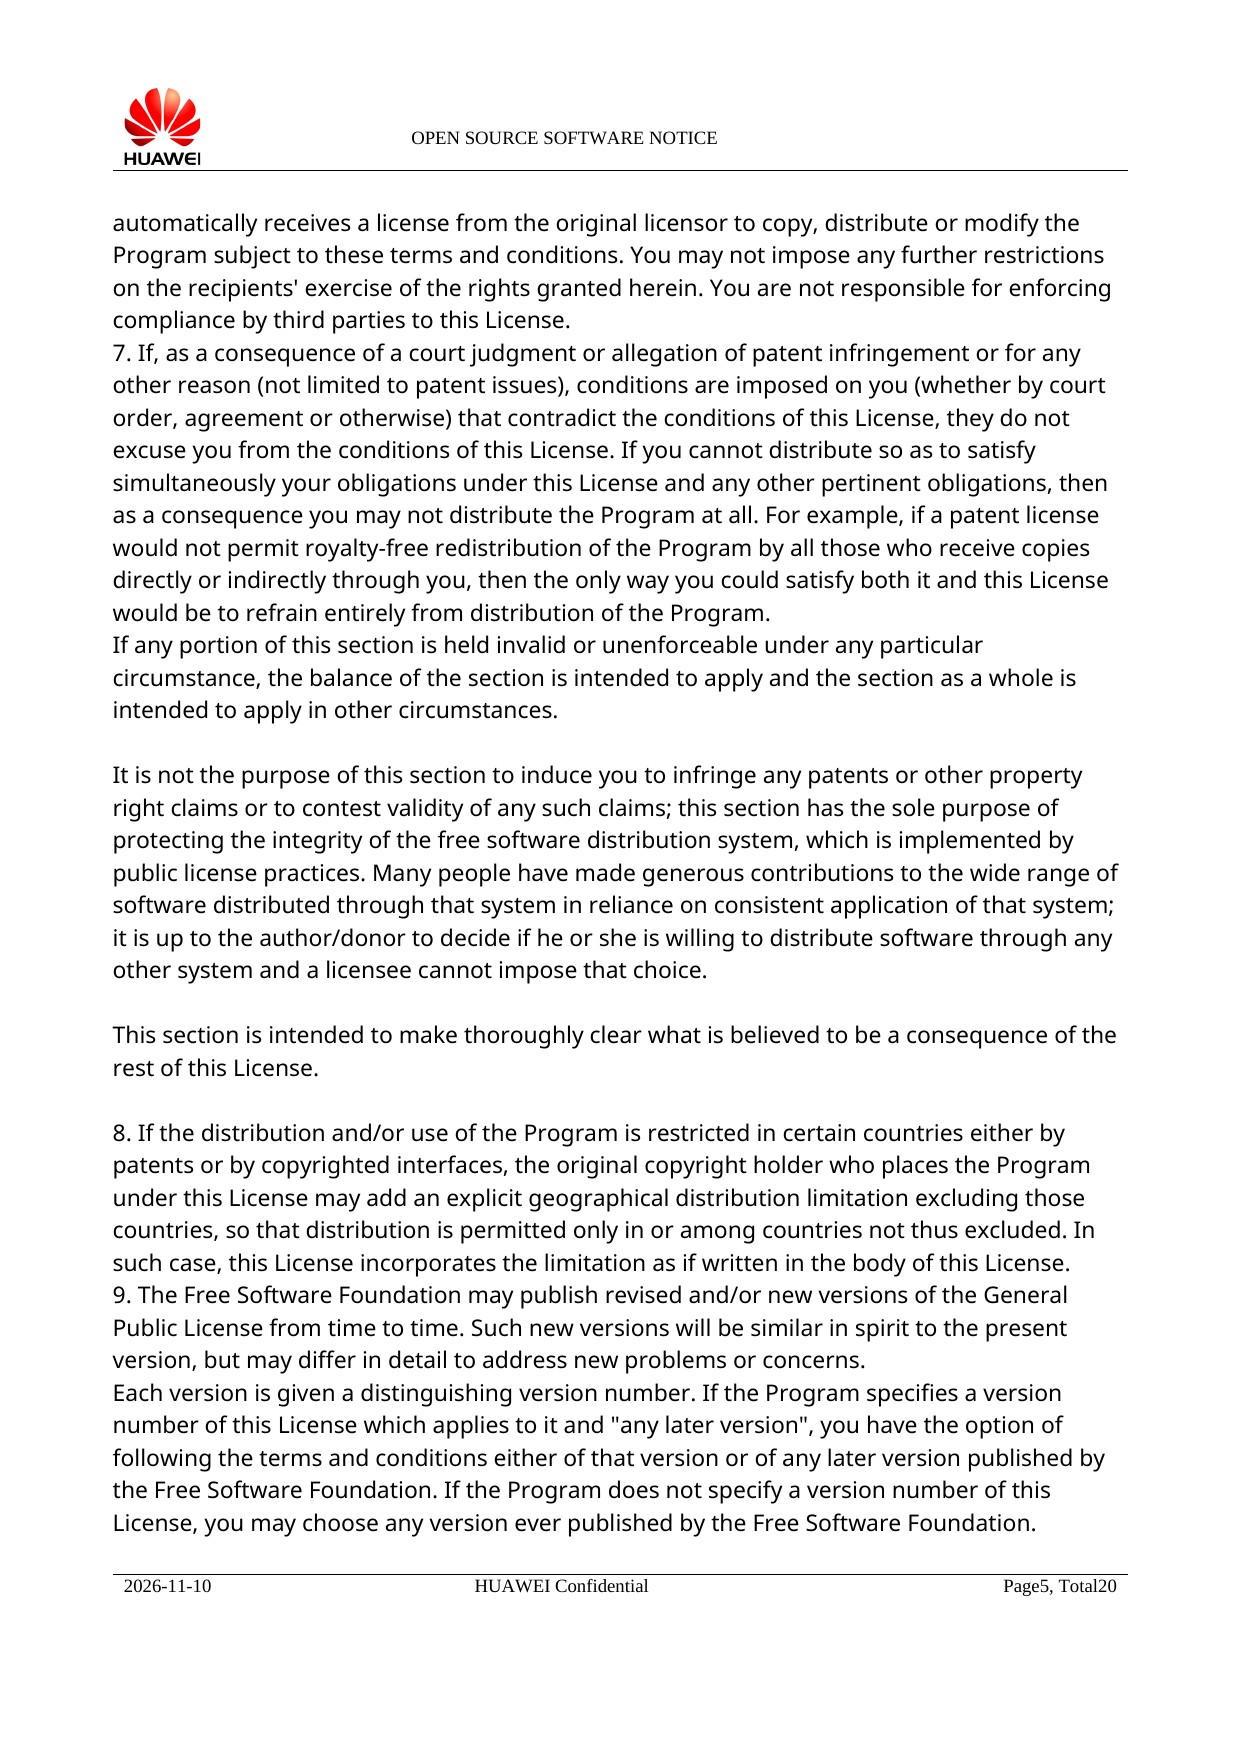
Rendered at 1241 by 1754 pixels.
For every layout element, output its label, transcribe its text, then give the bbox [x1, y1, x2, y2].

text If any portion of this section is held invalid or unenforceable under any particular circumstance, the balance of the section is intended to apply and the section as a whole is intended to apply in other circumstances. [112, 629, 1128, 726]
text It is not the purpose of this section to induce you to infringe any patents or other property right claims or to contest validity of any such claims; this section has the sole purpose of protecting the integrity of the free software distribution system, which is implemented by public license practices. Many people have made generous contributions to the wide range of software distributed through that system in reliance on consistent application of that system; it is up to the author/donor to decide if he or she is willing to distribute software through any other system and a licensee cannot impose that choice. [112, 759, 1128, 986]
text 7. If, as a consequence of a court judgment or allegation of patent infringement or for any other reason (not limited to patent issues), conditions are imposed on you (whether by court order, agreement or otherwise) that contradict the conditions of this License, they do not excuse you from the conditions of this License. If you cannot distribute so as to satisfy simultaneously your obligations under this License and any other pertinent obligations, then as a consequence you may not distribute the Program at all. For example, if a patent license would not permit royalty-free redistribution of the Program by all those who receive copies directly or indirectly through you, then the only way you could satisfy both it and this License would be to refrain entirely from distribution of the Program. [112, 336, 1128, 629]
text This section is intended to make thoroughly clear what is believed to be a consequence of the rest of this License. [112, 1019, 1128, 1084]
text 9. The Free Software Foundation may publish revised and/or new versions of the General Public License from time to time. Such new versions will be similar in spirit to the present version, but may differ in detail to address new problems or concerns. [112, 1279, 1128, 1376]
text 8. If the distribution and/or use of the Program is restricted in certain countries either by patents or by copyrighted interfaces, the original copyright holder who places the Program under this License may add an explicit geographical distribution limitation excluding those countries, so that distribution is permitted only in or among countries not thus excluded. In such case, this License incorporates the limitation as if written in the body of this License. [112, 1116, 1128, 1279]
text Each version is given a distinguishing version number. If the Program specifies a version number of this License which applies to it and "any later version", you have the option of following the terms and conditions either of that version or of any later version published by the Free Software Foundation. If the Program does not specify a version number of this License, you may choose any version ever published by the Free Software Foundation. [112, 1376, 1128, 1539]
picture [124, 88, 201, 165]
